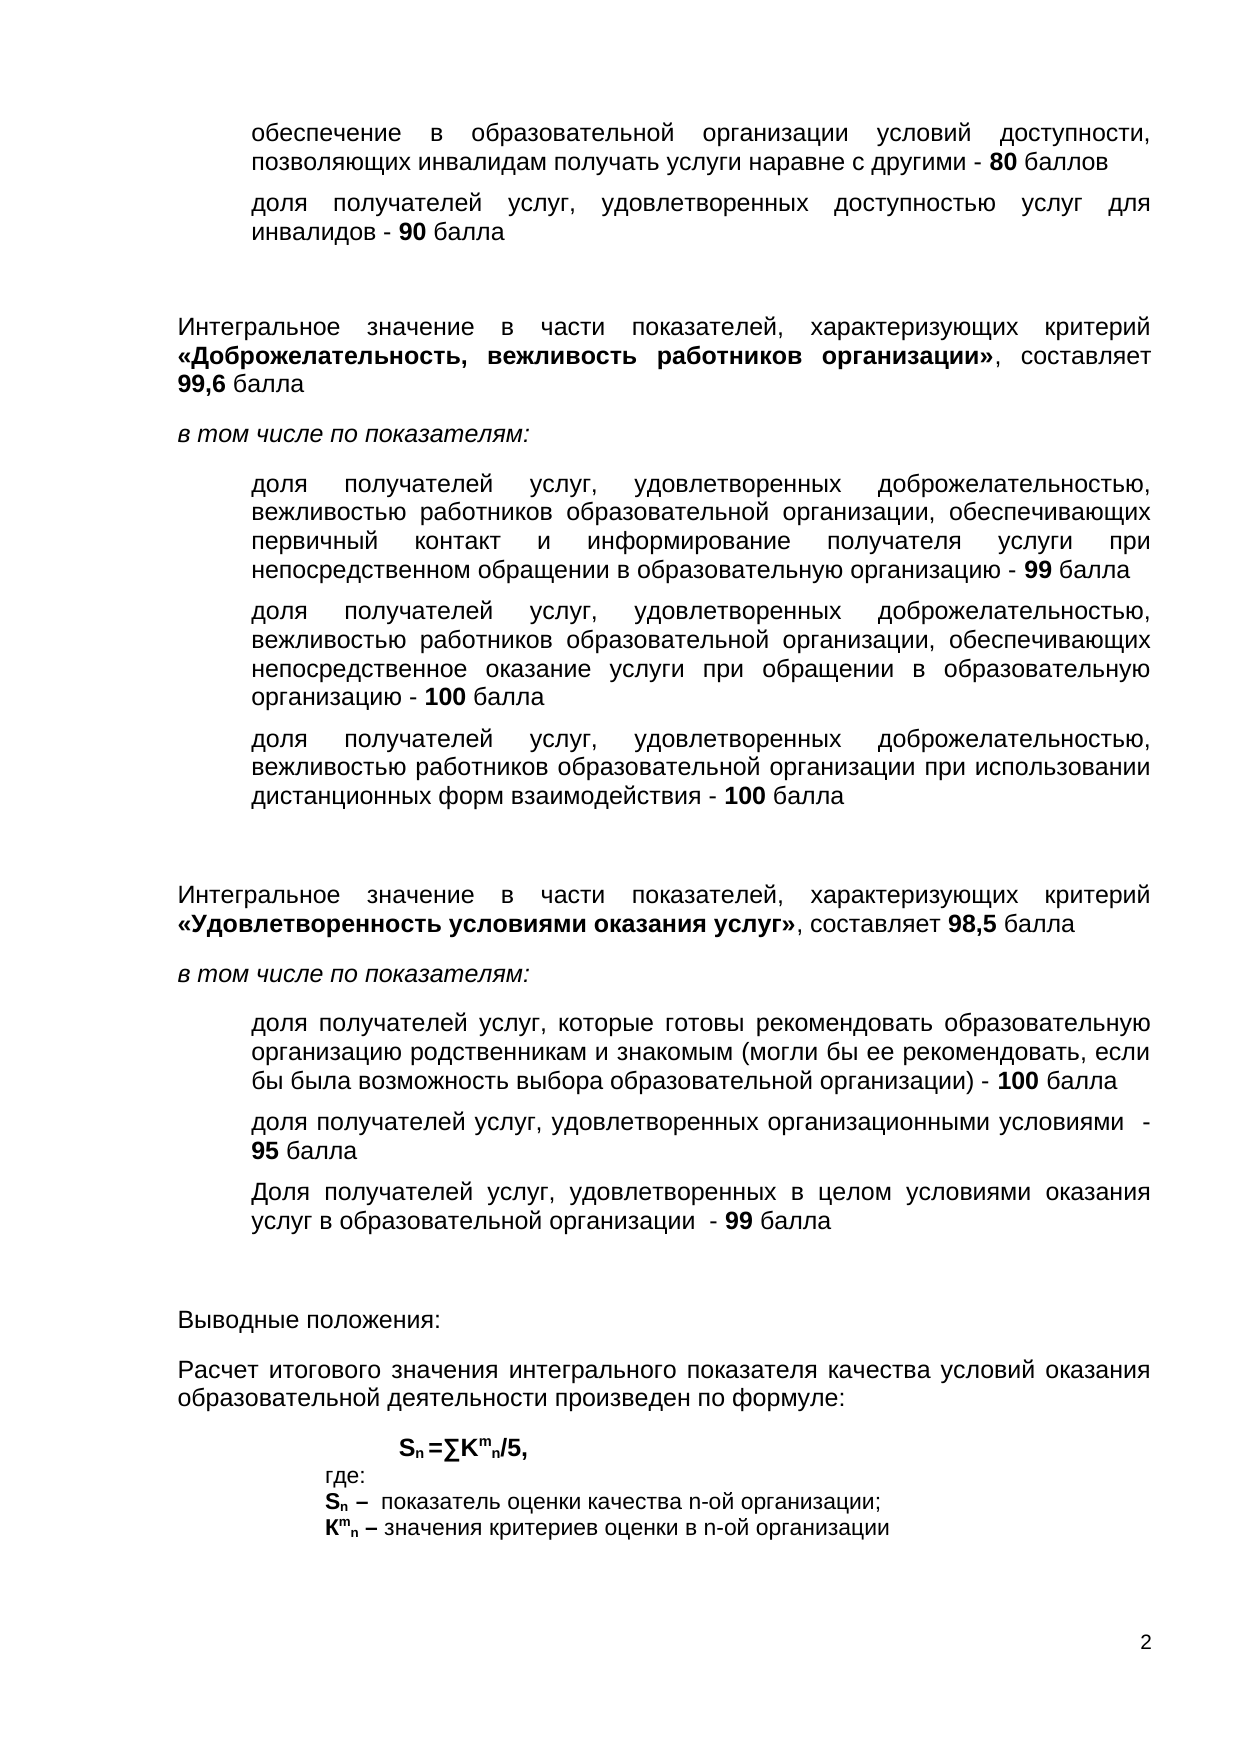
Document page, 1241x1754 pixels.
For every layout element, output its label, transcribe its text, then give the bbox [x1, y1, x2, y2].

text Sn =∑Kmn/5, [398, 1433, 1152, 1462]
text доля получателей услуг, удовлетворенных доброжелательностью, вежливостью работников образовательной организации при использовании дистанционных форм взаимодействия - 100 балла [251, 723, 1152, 810]
text обеспечение в образовательной организации условий доступности, позволяющих инвалидам получать услуги наравне с другими - 80 баллов [251, 118, 1152, 176]
text Интегральное значение в части показателей, характеризующих критерий «Доброжелательность, вежливость работников организации», составляет 99,6 балла [177, 312, 1152, 398]
text доля получателей услуг, удовлетворенных доброжелательностью, вежливостью работников образовательной организации, обеспечивающих первичный контакт и информирование получателя услуги при непосредственном обращении в образовательную организацию - 99 балла [251, 468, 1152, 583]
text доля получателей услуг, удовлетворенных организационными условиями - 95 балла [251, 1107, 1152, 1164]
text Интегральное значение в части показателей, характеризующих критерий «Удовлетворенность условиями оказания услуг», составляет 98,5 балла [177, 880, 1152, 938]
text доля получателей услуг, которые готовы рекомендовать образовательную организацию родственникам и знакомым (могли бы ее рекомендовать, если бы была возможность выбора образовательной организации) - 100 балла [251, 1008, 1152, 1094]
text в том числе по показателям: [177, 419, 1152, 448]
text доля получателей услуг, удовлетворенных доброжелательностью, вежливостью работников образовательной организации, обеспечивающих непосредственное оказание услуги при обращении в образовательную организацию - 100 балла [251, 596, 1152, 711]
text Sn – показатель оценки качества n-ой организации; [325, 1488, 1152, 1514]
text Расчет итогового значения интегрального показателя качества условий оказания образовательной деятельности произведен по формуле: [177, 1354, 1152, 1412]
text Доля получателей услуг, удовлетворенных в целом условиями оказания услуг в образовательной организации - 99 балла [251, 1177, 1152, 1234]
text Кmn – значения критериев оценки в n-ой организации [325, 1514, 1152, 1541]
text Выводные положения: [177, 1305, 1152, 1334]
text где: [325, 1462, 1152, 1488]
text доля получателей услуг, удовлетворенных доступностью услуг для инвалидов - 90 балла [251, 188, 1152, 246]
text в том числе по показателям: [177, 959, 1152, 987]
